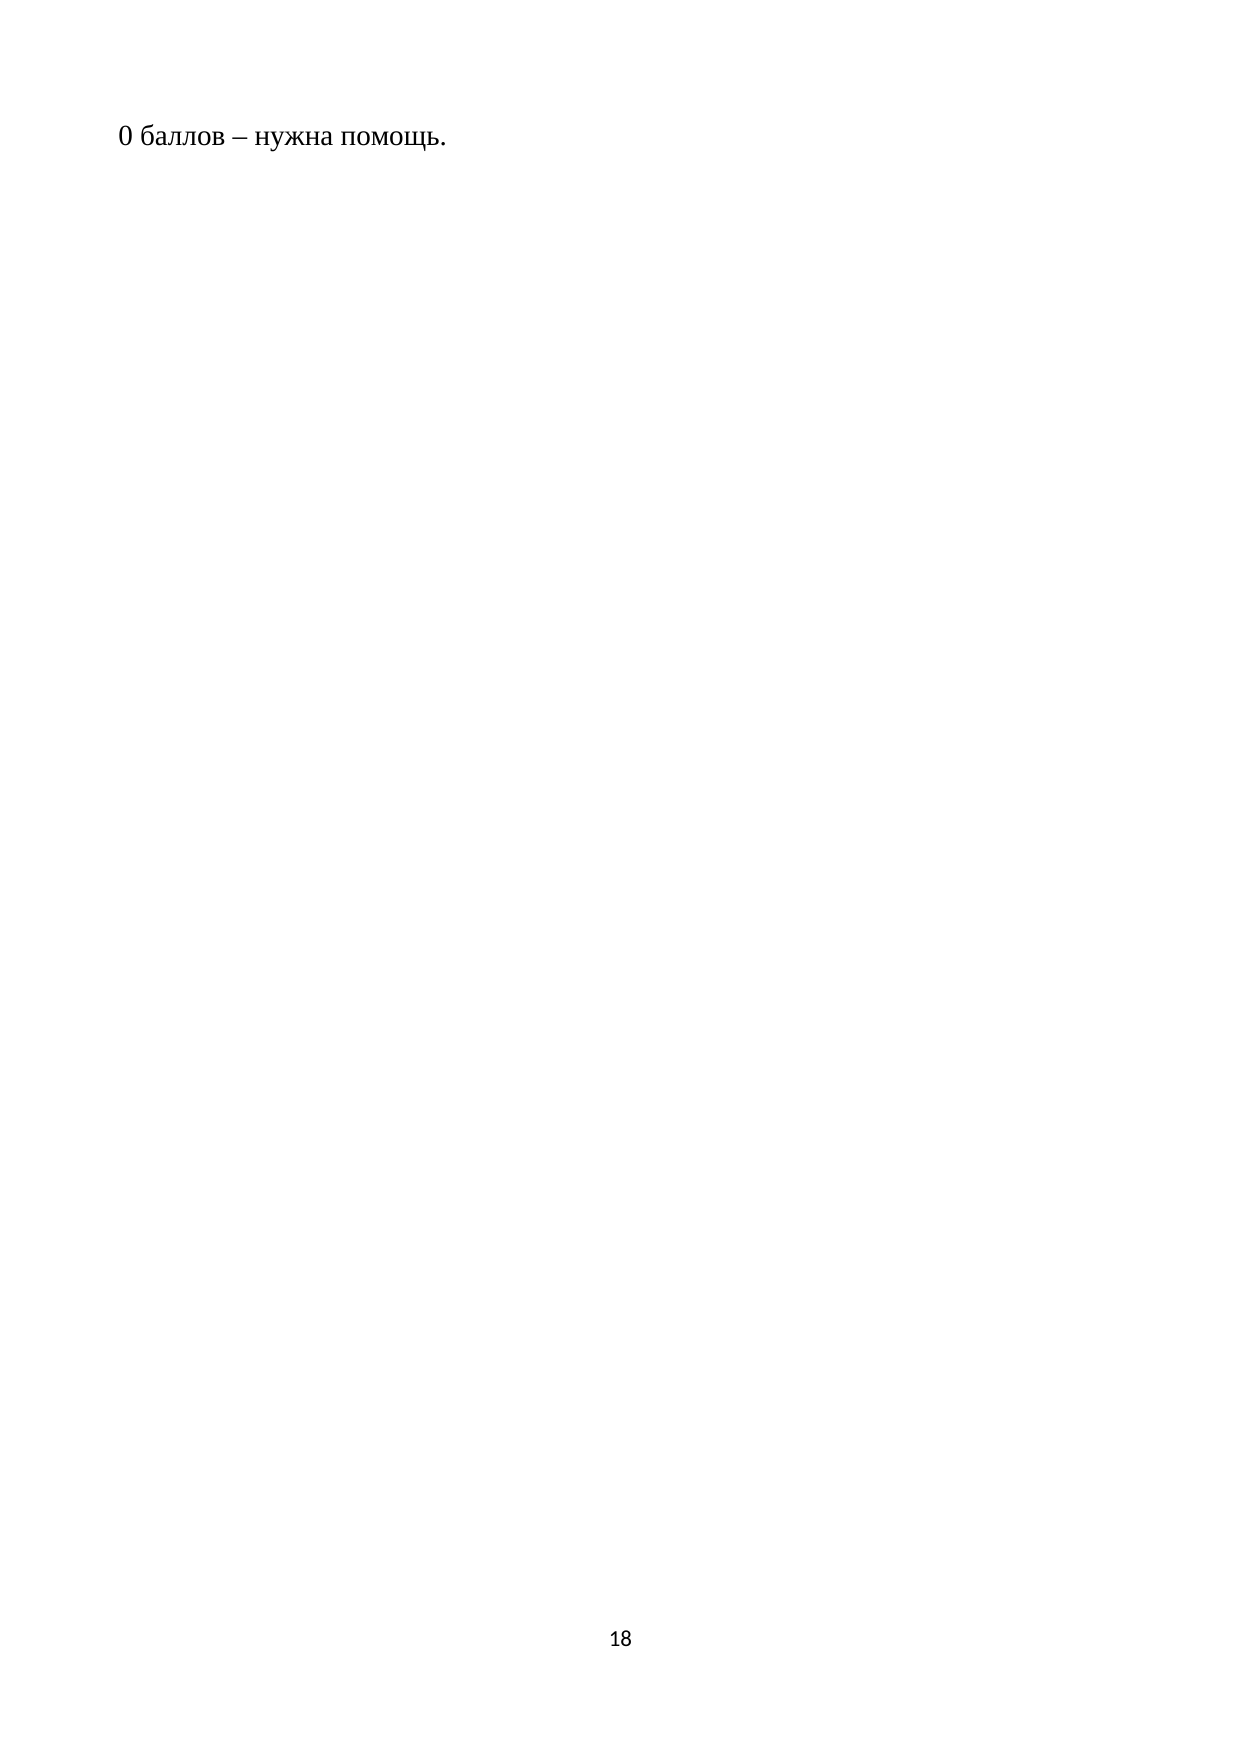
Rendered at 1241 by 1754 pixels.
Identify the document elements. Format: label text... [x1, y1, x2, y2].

text 0 баллов – нужна помощь. [118, 118, 1122, 152]
